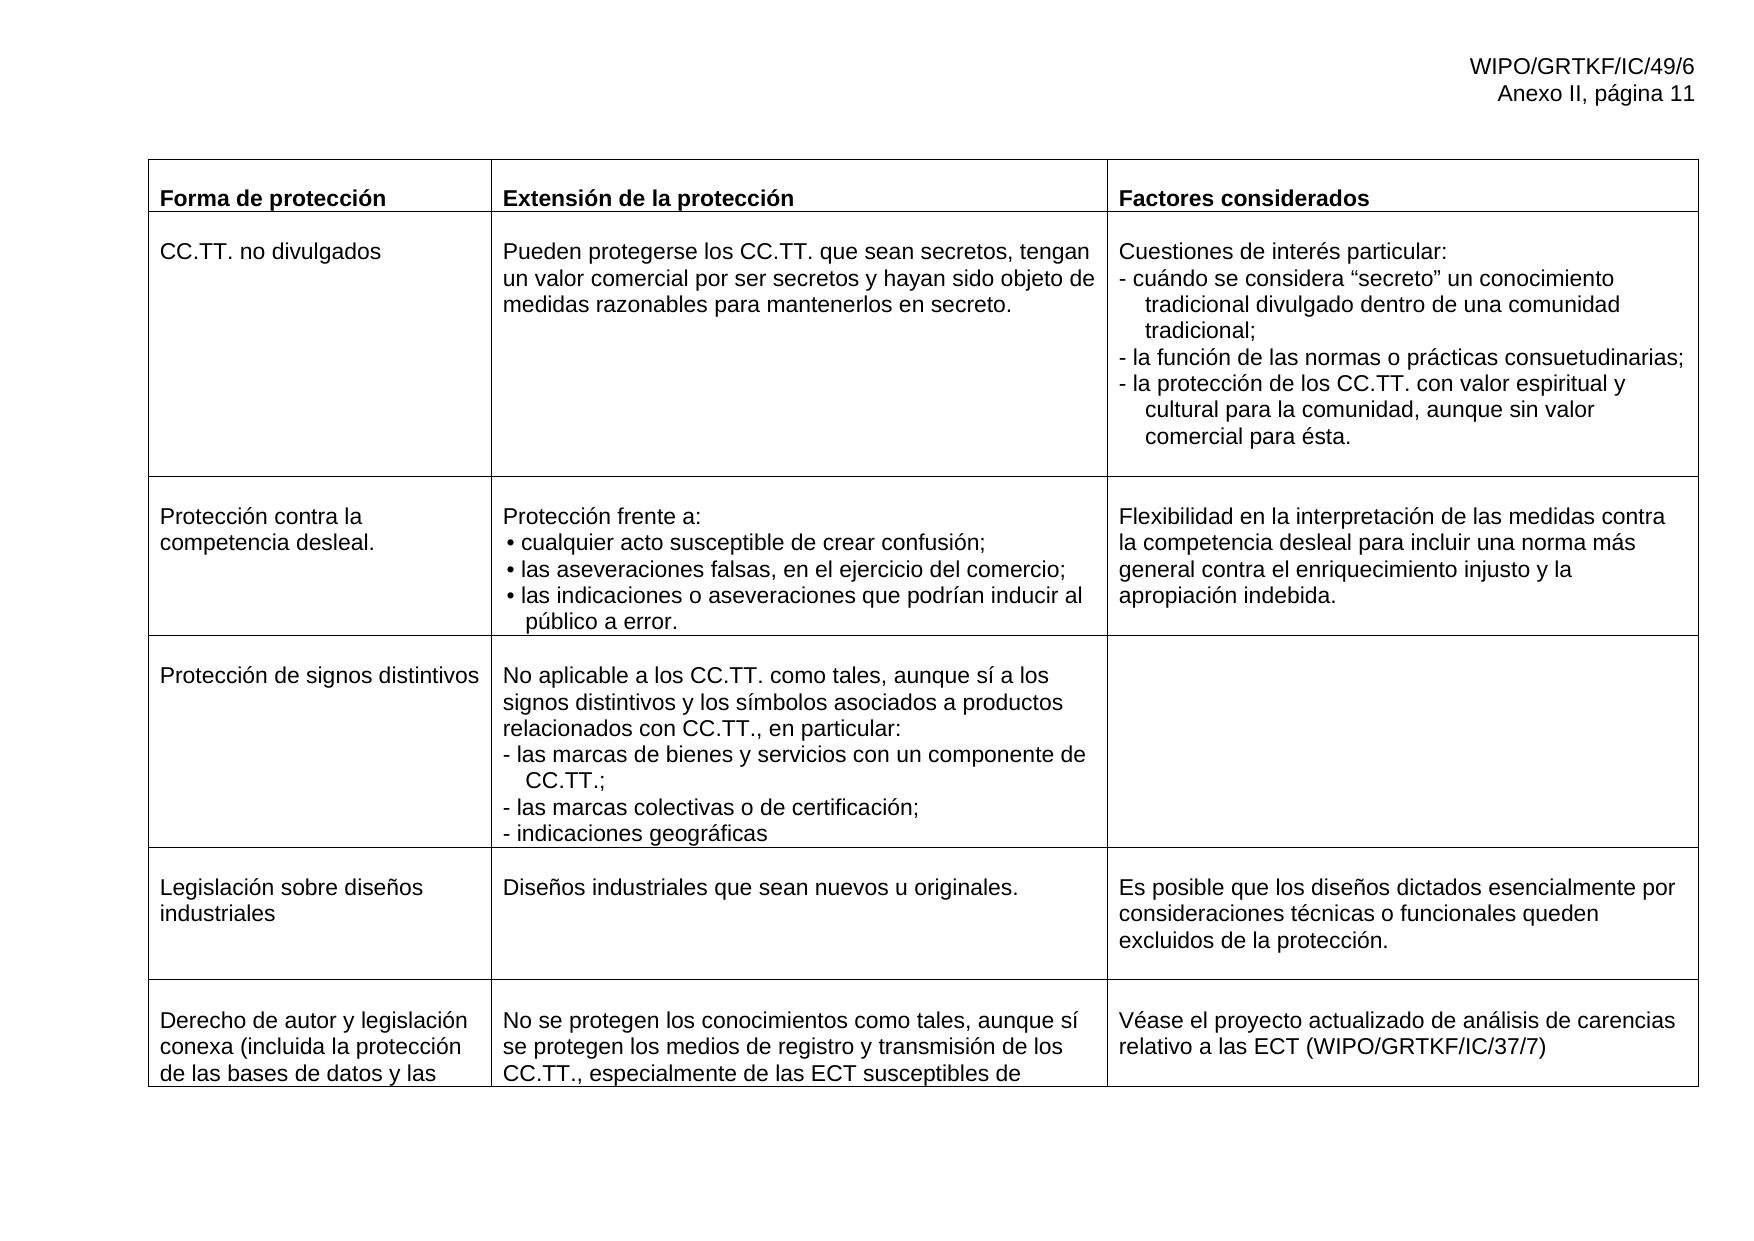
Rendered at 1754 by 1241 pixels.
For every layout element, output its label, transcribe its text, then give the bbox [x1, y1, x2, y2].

table_cell Protección frente a: • cualquier acto susceptible de crear confusión; • las aseveraciones falsas, en el ejercicio del comercio; • las indicaciones o aseveraciones que podrían inducir al público a error. [492, 477, 1107, 635]
table_cell Legislación sobre diseños industriales [149, 848, 491, 979]
table_header Extensión de la protección [492, 160, 1107, 211]
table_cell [492, 980, 1107, 1086]
table_cell Diseños industriales que sean nuevos u originales. [492, 848, 1107, 979]
table_cell Pueden protegerse los CC.TT. que sean secretos, tengan un valor comercial por ser secretos y hayan sido objeto de medidas razonables para mantenerlos en secreto. [492, 212, 1107, 476]
table_header Factores considerados [1108, 160, 1698, 211]
table_cell Es posible que los diseños dictados esencialmente por consideraciones técnicas o funcionales queden excluidos de la protección. [1108, 848, 1698, 979]
table_cell Protección contra la competencia desleal. [149, 477, 491, 635]
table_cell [1108, 980, 1698, 1086]
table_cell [149, 980, 491, 1086]
table_cell Protección de signos distintivos [149, 636, 491, 847]
table_header Forma de protección [149, 160, 491, 211]
table_cell Cuestiones de interés particular: - cuándo se considera “secreto” un conocimiento tradicional divulgado dentro de una comunidad tradicional; - la función de las normas o prácticas consuetudinarias; - la protección de los CC.TT. con valor espiritual y cultural para la comunidad, aunque sin valor comercial para ésta. [1108, 212, 1698, 476]
table_cell No aplicable a los CC.TT. como tales, aunque sí a los signos distintivos y los símbolos asociados a productos relacionados con CC.TT., en particular: - las marcas de bienes y servicios con un componente de CC.TT.; - las marcas colectivas o de certificación; - indicaciones geográficas [492, 636, 1107, 847]
table_cell Flexibilidad en la interpretación de las medidas contra la competencia desleal para incluir una norma más general contra el enriquecimiento injusto y la apropiación indebida. [1108, 477, 1698, 635]
table_cell CC.TT. no divulgados [149, 212, 491, 476]
table_cell [1108, 636, 1698, 847]
